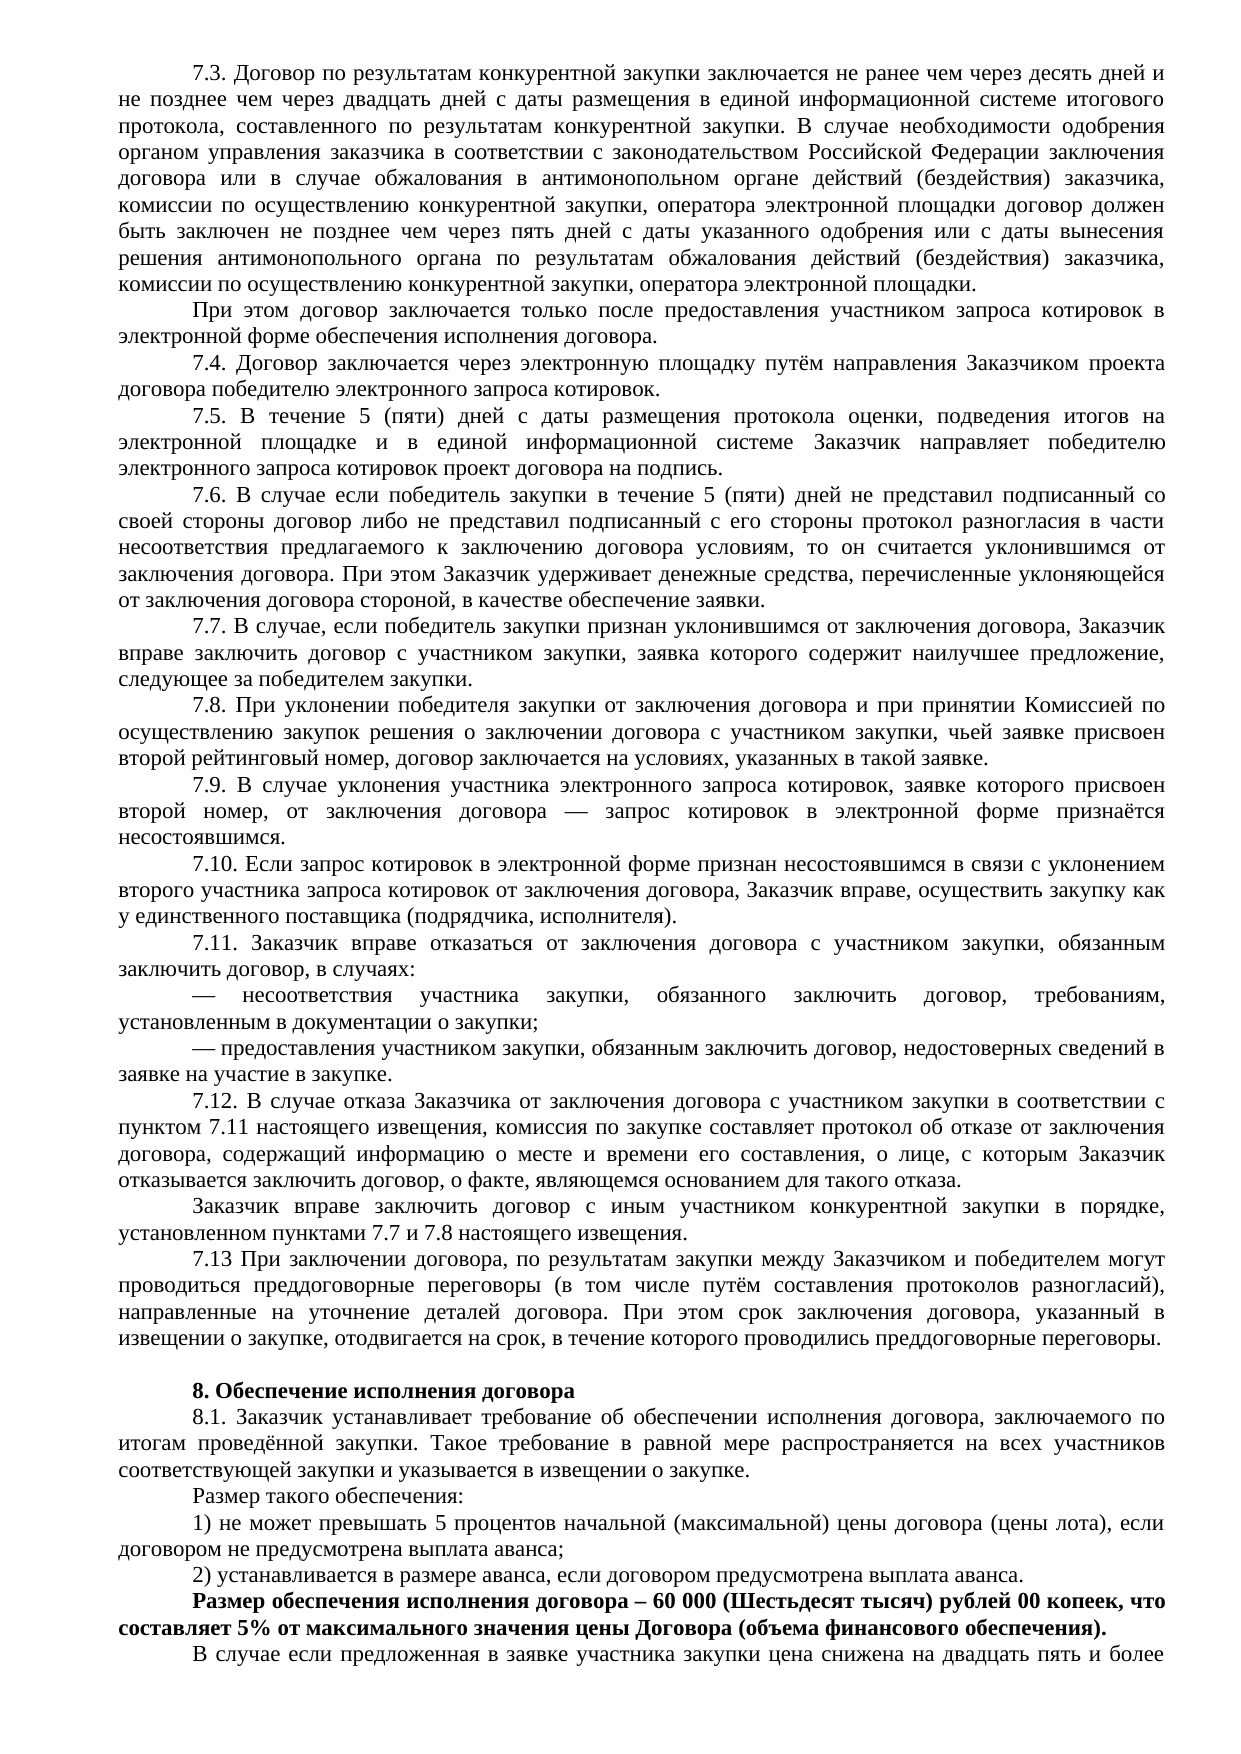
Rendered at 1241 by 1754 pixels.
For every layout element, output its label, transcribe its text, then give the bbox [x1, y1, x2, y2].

text 8. Обеспечение исполнения договора [118, 1377, 1167, 1403]
text 7.8. При уклонении победителя закупки от заключения договора и при принятии Комиссией по осуществлению закупок решения о заключении договора с участником закупки, чьей заявке присвоен второй рейтинговый номер, договор заключается на условиях, указанных в такой заявке. [118, 692, 1167, 771]
text 7.10. Если запрос котировок в электронной форме признан несостоявшимся в связи с уклонением второго участника запроса котировок от заключения договора, Заказчик вправе, осуществить закупку как у единственного поставщика (подрядчика, исполнителя). [118, 850, 1167, 929]
text Заказчик вправе заключить договор с иным участником конкурентной закупки в порядке, установленном пунктами 7.7 и 7.8 настоящего извещения. [118, 1192, 1167, 1245]
text — предоставления участником закупки, обязанным заключить договор, недостоверных сведений в заявке на участие в закупке. [118, 1034, 1167, 1087]
text 7.6. В случае если победитель закупки в течение 5 (пяти) дней не представил подписанный со своей стороны договор либо не представил подписанный с его стороны протокол разногласия в части несоответствия предлагаемого к заключению договора условиям, то он считается уклонившимся от заключения договора. При этом Заказчик удерживает денежные средства, перечисленные уклоняющейся от заключения договора стороной, в качестве обеспечение заявки. [118, 481, 1167, 612]
text 8.1. Заказчик устанавливает требование об обеспечении исполнения договора, заключаемого по итогам проведённой закупки. Такое требование в равной мере распространяется на всех участников соответствующей закупки и указывается в извещении о закупке. [118, 1403, 1167, 1482]
text 7.5. В течение 5 (пяти) дней с даты размещения протокола оценки, подведения итогов на электронной площадке и в единой информационной системе Заказчик направляет победителю электронного запроса котировок проект договора на подпись. [118, 402, 1167, 481]
text Размер обеспечения исполнения договора – 60 000 (Шестьдесят тысяч) рублей 00 копеек, что составляет 5% от максимального значения цены Договора (объема финансового обеспечения). [118, 1588, 1167, 1640]
text 7.11. Заказчик вправе отказаться от заключения договора с участником закупки, обязанным заключить договор, в случаях: [118, 929, 1167, 981]
text — несоответствия участника закупки, обязанного заключить договор, требованиям, установленным в документации о закупки; [118, 981, 1167, 1034]
text При этом договор заключается только после предоставления участником запроса котировок в электронной форме обеспечения исполнения договора. [118, 296, 1167, 349]
text Размер такого обеспечения: [118, 1482, 1167, 1508]
text 7.12. В случае отказа Заказчика от заключения договора с участником закупки в соответствии с пунктом 7.11 настоящего извещения, комиссия по закупке составляет протокол об отказе от заключения договора, содержащий информацию о месте и времени его составления, о лице, с которым Заказчик отказывается заключить договор, о факте, являющемся основанием для такого отказа. [118, 1087, 1167, 1192]
text 7.4. Договор заключается через электронную площадку путём направления Заказчиком проекта договора победителю электронного запроса котировок. [118, 349, 1167, 402]
text 1) не может превышать 5 процентов начальной (максимальной) цены договора (цены лота), если договором не предусмотрена выплата аванса; [118, 1508, 1167, 1561]
text 2) устанавливается в размере аванса, если договором предусмотрена выплата аванса. [118, 1561, 1167, 1588]
text 7.7. В случае, если победитель закупки признан уклонившимся от заключения договора, Заказчик вправе заключить договор с участником закупки, заявка которого содержит наилучшее предложение, следующее за победителем закупки. [118, 612, 1167, 692]
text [118, 1640, 1167, 1667]
text 7.3. Договор по результатам конкурентной закупки заключается не ранее чем через десять дней и не позднее чем через двадцать дней с даты размещения в единой информационной системе итогового протокола, составленного по результатам конкурентной закупки. В случае необходимости одобрения органом управления заказчика в соответствии с законодательством Российской Федерации заключения договора или в случае обжалования в антимонопольном органе действий (бездействия) заказчика, комиссии по осуществлению конкурентной закупки, оператора электронной площадки договор должен быть заключен не позднее чем через пять дней с даты указанного одобрения или с даты вынесения решения антимонопольного органа по результатам обжалования действий (бездействия) заказчика, комиссии по осуществлению конкурентной закупки, оператора электронной площадки. [118, 59, 1167, 296]
text 7.9. В случае уклонения участника электронного запроса котировок, заявке которого присвоен второй номер, от заключения договора — запрос котировок в электронной форме признаётся несостоявшимся. [118, 771, 1167, 850]
text 7.13 При заключении договора, по результатам закупки между Заказчиком и победителем могут проводиться преддоговорные переговоры (в том числе путём составления протоколов разногласий), направленные на уточнение деталей договора. При этом срок заключения договора, указанный в извещении о закупке, отодвигается на срок, в течение которого проводились преддоговорные переговоры. [118, 1245, 1167, 1350]
